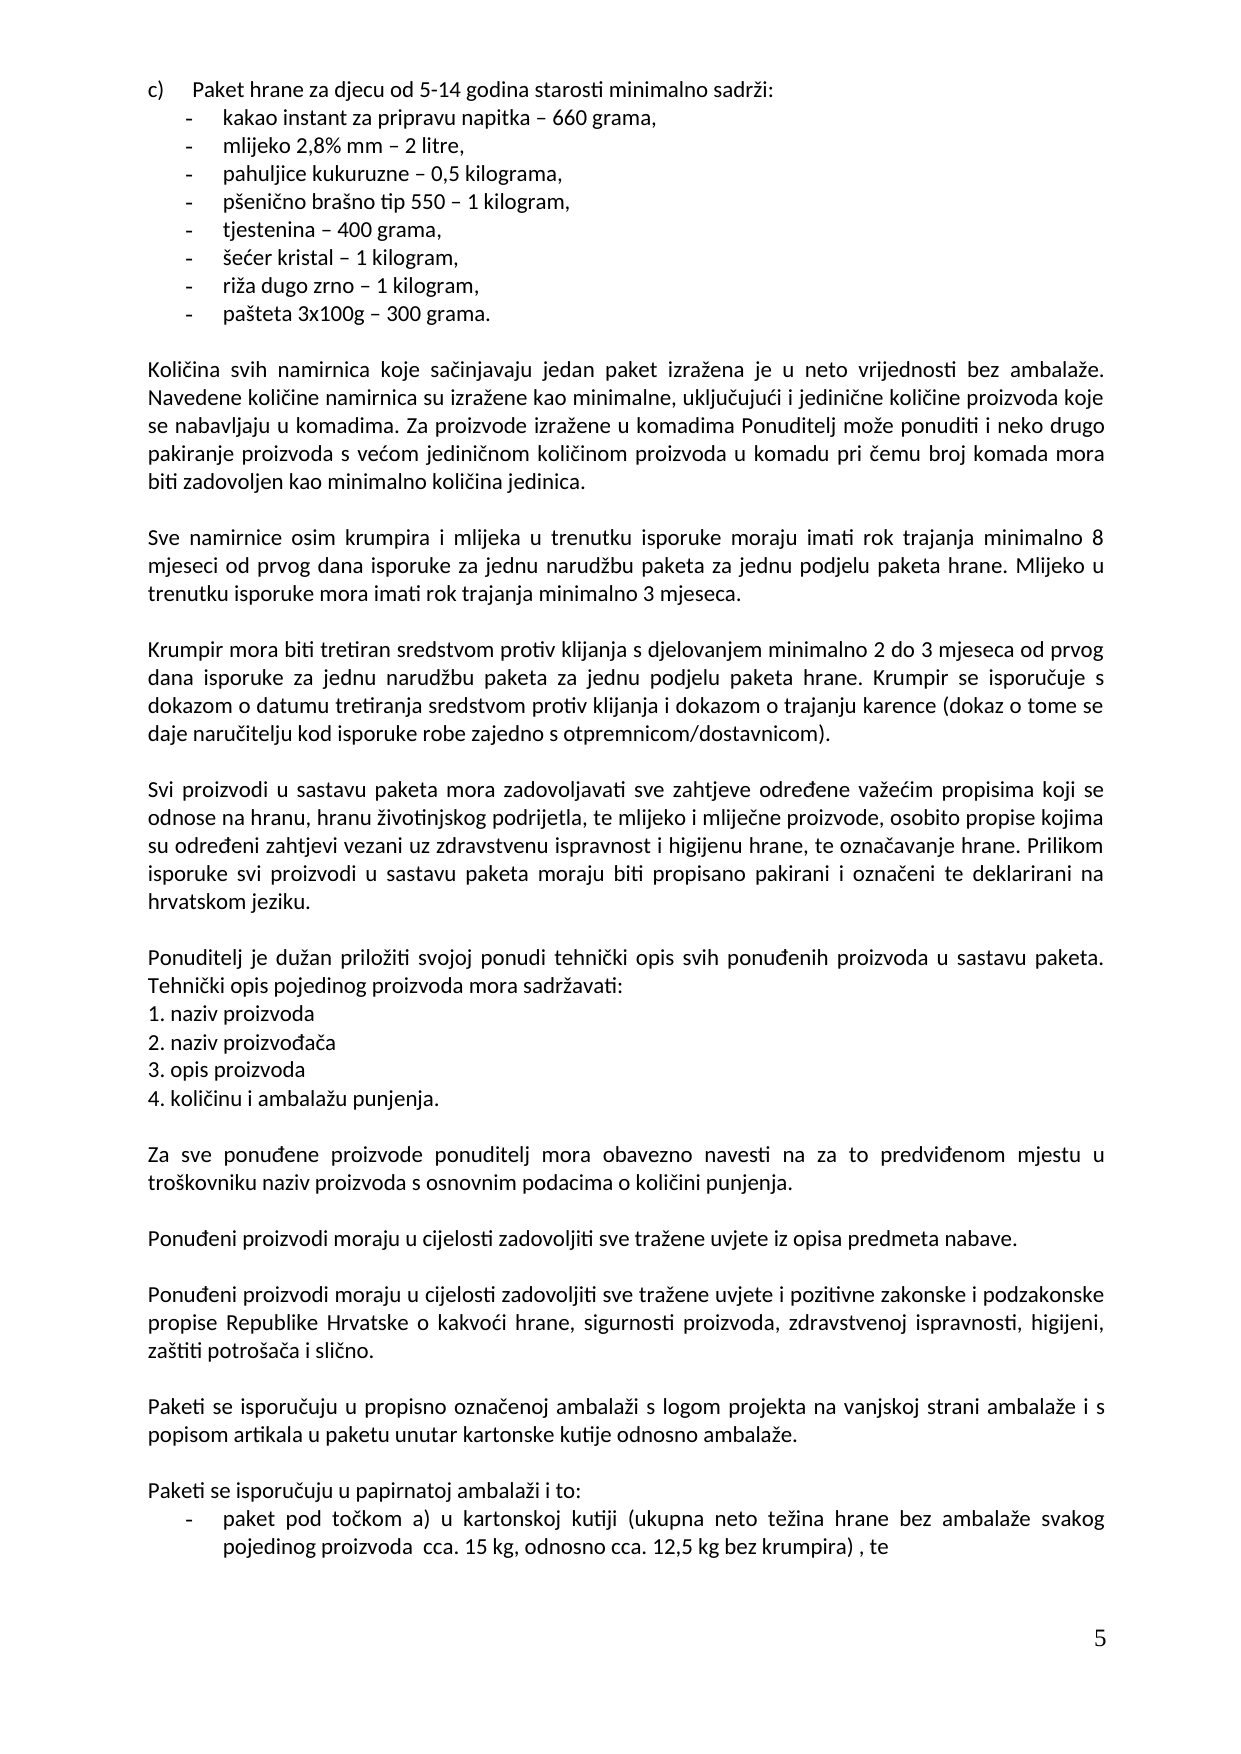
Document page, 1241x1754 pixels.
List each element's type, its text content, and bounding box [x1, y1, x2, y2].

text Ponuđeni proizvodi moraju u cijelosti zadovoljiti sve tražene uvjete i pozitivne zakonske i podzakonske propise Republike Hrvatske o kakvoći hrane, sigurnosti proizvoda, zdravstvenoj ispravnosti, higijeni, zaštiti potrošača i slično. [148, 1280, 1106, 1364]
list paket pod točkom a) u kartonskoj kutiji (ukupna neto težina hrane bez ambalaže svakog pojedinog proizvoda cca. , odnosno cca. bez krumpira) , te [185, 1504, 1106, 1560]
list kakao instant za pripravu napitka – , [185, 103, 1106, 131]
list šećer kristal – , [185, 243, 1106, 271]
text 2. naziv proizvođača [148, 1028, 1106, 1056]
text Krumpir mora biti tretiran sredstvom protiv klijanja s djelovanjem minimalno 2 do 3 mjeseca od prvog dana isporuke za jednu narudžbu paketa za jednu podjelu paketa hrane. Krumpir se isporučuje s dokazom o datumu tretiranja sredstvom protiv klijanja i dokazom o trajanju karence (dokaz o tome se daje naručitelju kod isporuke robe zajedno s otpremnicom/dostavnicom). [148, 635, 1106, 747]
text Količina svih namirnica koje sačinjavaju jedan paket izražena je u neto vrijednosti bez ambalaže. Navedene količine namirnica su izražene kao minimalne, uključujući i jedinične količine proizvoda koje se nabavljaju u komadima. Za proizvode izražene u komadima Ponuditelj može ponuditi i neko drugo pakiranje proizvoda s većom jediničnom količinom proizvoda u komadu pri čemu broj komada mora biti zadovoljen kao minimalno količina jedinica. [148, 355, 1106, 495]
text 4. količinu i ambalažu punjenja. [148, 1084, 1106, 1112]
text Paketi se isporučuju u papirnatoj ambalaži i to: [148, 1476, 1106, 1504]
list riža dugo zrno – , [185, 271, 1106, 299]
list pšenično brašno tip 550 – , [185, 187, 1106, 215]
text 3. opis proizvoda [148, 1056, 1106, 1084]
text Paketi se isporučuju u propisno označenoj ambalaži s logom projekta na vanjskoj strani ambalaže i s popisom artikala u paketu unutar kartonske kutije odnosno ambalaže. [148, 1392, 1106, 1448]
text Sve namirnice osim krumpira i mlijeka u trenutku isporuke moraju imati rok trajanja minimalno 8 mjeseci od prvog dana isporuke za jednu narudžbu paketa za jednu podjelu paketa hrane. Mlijeko u trenutku isporuke mora imati rok trajanja minimalno 3 mjeseca. [148, 523, 1106, 607]
text Svi proizvodi u sastavu paketa mora zadovoljavati sve zahtjeve određene važećim propisima koji se odnose na hranu, hranu životinjskog podrijetla, te mlijeko i mliječne proizvode, osobito propise kojima su određeni zahtjevi vezani uz zdravstvenu ispravnost i higijenu hrane, te označavanje hrane. Prilikom isporuke svi proizvodi u sastavu paketa moraju biti propisano pakirani i označeni te deklarirani na hrvatskom jeziku. [148, 775, 1106, 916]
text 1. naziv proizvoda [148, 999, 1106, 1028]
text Ponuđeni proizvodi moraju u cijelosti zadovoljiti sve tražene uvjete iz opisa predmeta nabave. [148, 1224, 1106, 1252]
text Za sve ponuđene proizvode ponuditelj mora obavezno navesti na za to predviđenom mjestu u troškovniku naziv proizvoda s osnovnim podacima o količini punjenja. [148, 1140, 1106, 1196]
text Ponuditelj je dužan priložiti svojoj ponudi tehnički opis svih ponuđenih proizvoda u sastavu paketa. Tehnički opis pojedinog proizvoda mora sadržavati: [148, 943, 1106, 999]
list pahuljice kukuruzne – , [185, 159, 1106, 187]
list Paket hrane za djecu od 5-14 godina starosti minimalno sadrži: [148, 75, 1106, 103]
list mlijeko 2,8% mm – , [185, 131, 1106, 159]
list pašteta 3x100g – . [185, 299, 1106, 327]
list tjestenina – , [185, 215, 1106, 243]
